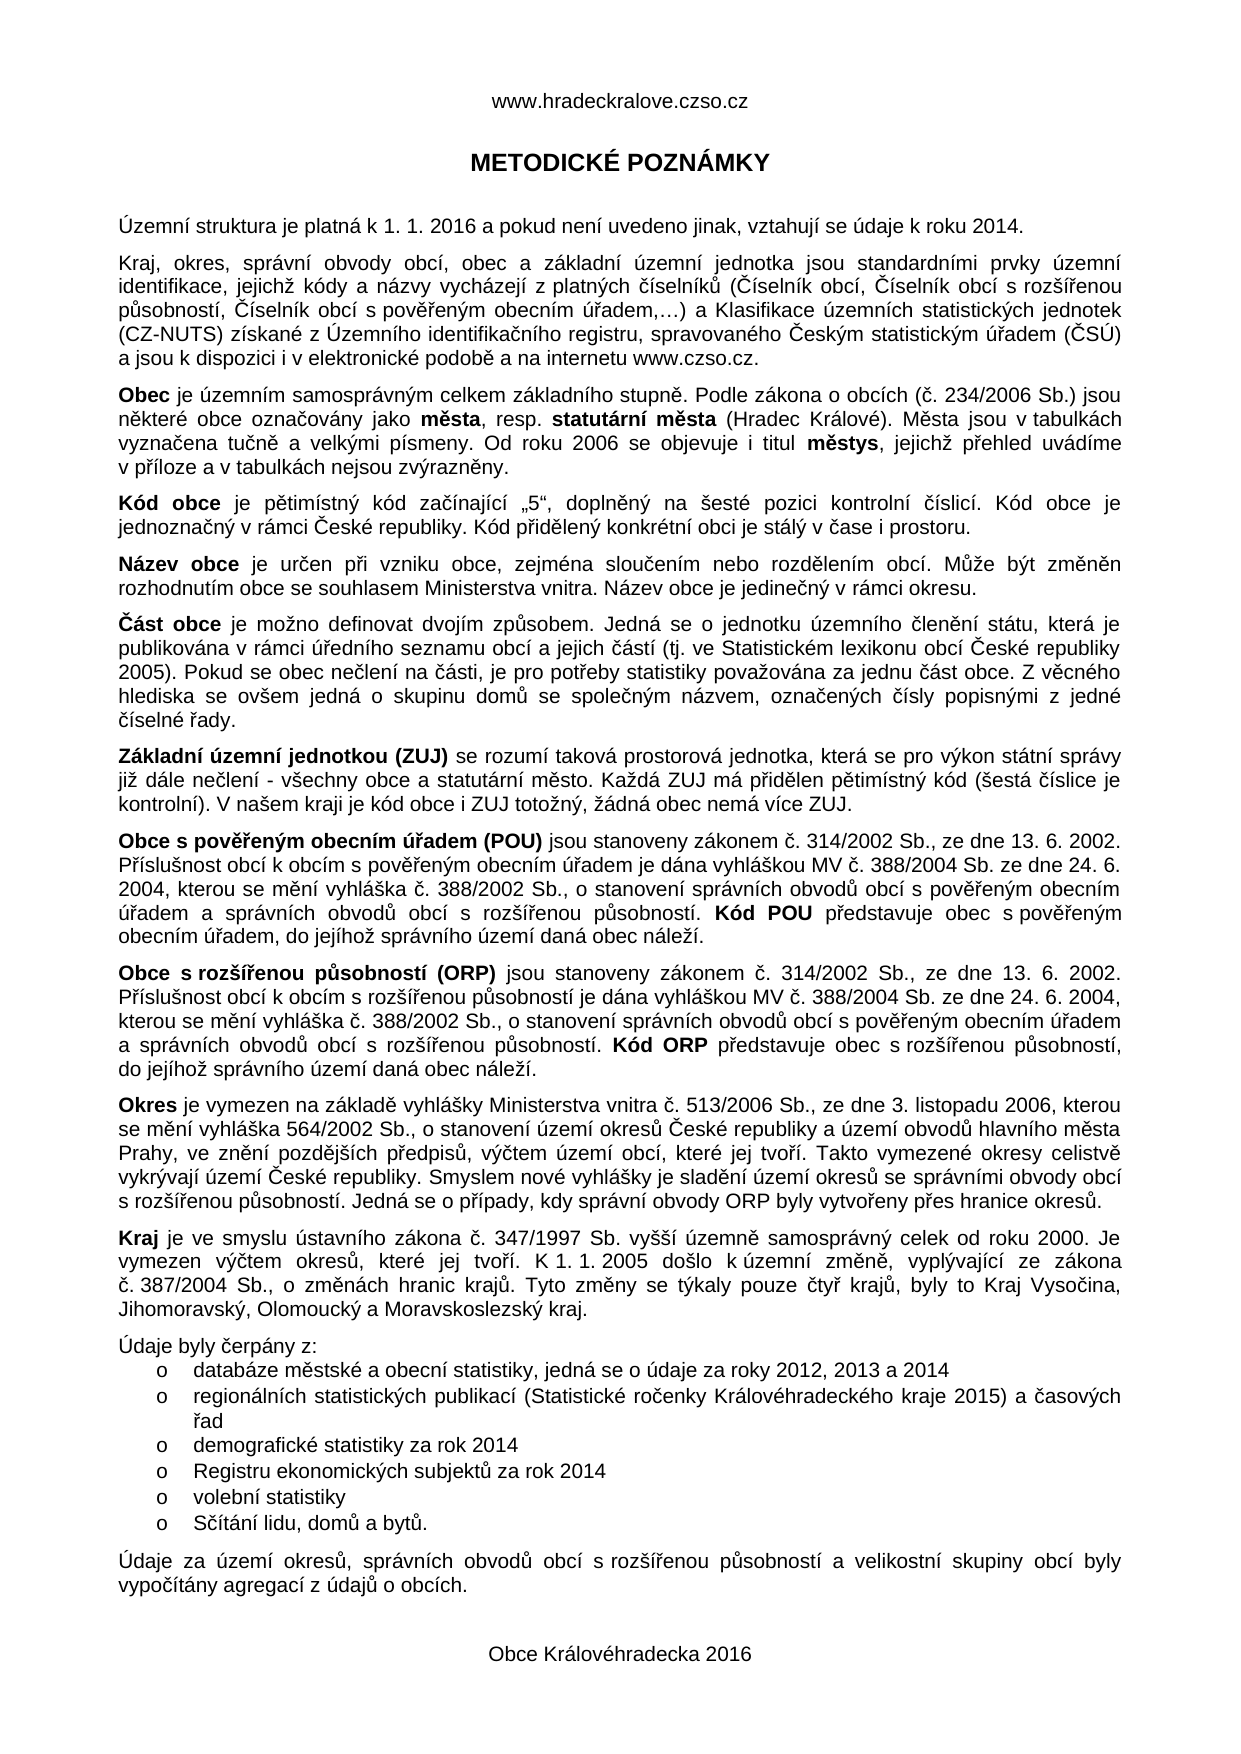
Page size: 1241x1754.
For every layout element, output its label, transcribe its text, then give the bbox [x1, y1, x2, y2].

text Kód obce je pětimístný kód začínající „5“, doplněný na šesté pozici kontrolní číslicí. Kód obce je jednoznačný v rámci České republiky. Kód přidělený konkrétní obci je stálý v čase i prostoru. [118, 491, 1122, 539]
text Obec je územním samosprávným celkem základního stupně. Podle zákona o obcích (č. 234/2006 Sb.) jsou některé obce označovány jako města, resp. statutární města (Hradec Králové). Města jsou v tabulkách vyznačena tučně a velkými písmeny. Od roku 2006 se objevuje i titul městys, jejichž přehled uvádíme v příloze a v tabulkách nejsou zvýrazněny. [118, 383, 1122, 478]
text Název obce je určen při vzniku obce, zejména sloučením nebo rozdělením obcí. Může být změněn rozhodnutím obce se souhlasem Ministerstva vnitra. Název obce je jedinečný v rámci okresu. [118, 551, 1122, 599]
list regionálních statistických publikací (Statistické ročenky Královéhradeckého kraje 2015) a časových řad [156, 1383, 1122, 1433]
text Okres je vymezen na základě vyhlášky Ministerstva vnitra č. 513/2006 Sb., ze dne 3. listopadu 2006, kterou se mění vyhláška 564/2002 Sb., o stanovení území okresů České republiky a území obvodů hlavního města Prahy, ve znění pozdějších předpisů, výčtem území obcí, které jej tvoří. Takto vymezené okresy celistvě vykrývají území České republiky. Smyslem nové vyhlášky je sladění území okresů se správními obvody obcí s rozšířenou působností. Jedná se o případy, kdy správní obvody ORP byly vytvořeny přes hranice okresů. [118, 1093, 1122, 1213]
text Část obce je možno definovat dvojím způsobem. Jedná se o jednotku územního členění státu, která je publikována v rámci úředního seznamu obcí a jejich částí (tj. ve Statistickém lexikonu obcí České republiky 2005). Pokud se obec nečlení na části, je pro potřeby statistiky považována za jednu část obce. Z věcného hlediska se ovšem jedná o skupinu domů se společným názvem, označených čísly popisnými z jedné číselné řady. [118, 612, 1122, 732]
text Kraj je ve smyslu ústavního zákona č. 347/1997 Sb. vyšší územně samosprávný celek od roku 2000. Je vymezen výčtem okresů, které jej tvoří. K 1. 1. 2005 došlo k územní změně, vyplývající ze zákona č. 387/2004 Sb., o změnách hranic krajů. Tyto změny se týkaly pouze čtyř krajů, byly to Kraj Vysočina, Jihomoravský, Olomoucký a Moravskoslezský kraj. [118, 1225, 1122, 1321]
text Údaje za území okresů, správních obvodů obcí s rozšířenou působností a velikostní skupiny obcí byly vypočítány agregací z údajů o obcích. [118, 1549, 1122, 1597]
list Registru ekonomických subjektů za rok 2014 [156, 1459, 1122, 1485]
list Sčítání lidu, domů a bytů. [156, 1511, 1122, 1537]
text Obce s rozšířenou působností (ORP) jsou stanoveny zákonem č. 314/2002 Sb., ze dne 13. 6. 2002. Příslušnost obcí k obcím s rozšířenou působností je dána vyhláškou MV č. 388/2004 Sb. ze dne 24. 6. 2004, kterou se mění vyhláška č. 388/2002 Sb., o stanovení správních obvodů obcí s pověřeným obecním úřadem a správních obvodů obcí s rozšířenou působností. Kód ORP představuje obec s rozšířenou působností, do jejíhož správního území daná obec náleží. [118, 961, 1122, 1081]
text Obce s pověřeným obecním úřadem (POU) jsou stanoveny zákonem č. 314/2002 Sb., ze dne 13. 6. 2002. Příslušnost obcí k obcím s pověřeným obecním úřadem je dána vyhláškou MV č. 388/2004 Sb. ze dne 24. 6. 2004, kterou se mění vyhláška č. 388/2002 Sb., o stanovení správních obvodů obcí s pověřeným obecním úřadem a správních obvodů obcí s rozšířenou působností. Kód POU představuje obec s pověřeným obecním úřadem, do jejíhož správního území daná obec náleží. [118, 828, 1122, 948]
list databáze městské a obecní statistiky, jedná se o údaje za roky 2012, 2013 a 2014 [156, 1358, 1122, 1383]
text Údaje byly čerpány z: [118, 1334, 1122, 1358]
text Územní struktura je platná k 1. 1. 2016 a pokud není uvedeno jinak, vztahují se údaje k roku 2014. [118, 214, 1122, 238]
text metodické poznámky [118, 148, 1122, 176]
text Kraj, okres, správní obvody obcí, obec a základní územní jednotka jsou standardními prvky územní identifikace, jejichž kódy a názvy vycházejí z platných číselníků (Číselník obcí, Číselník obcí s rozšířenou působností, Číselník obcí s pověřeným obecním úřadem,…) a Klasifikace územních statistických jednotek (CZ-NUTS) získané z Územního identifikačního registru, spravovaného Českým statistickým úřadem (ČSÚ) a jsou k dispozici i v elektronické podobě a na internetu www.czso.cz. [118, 250, 1122, 370]
text Základní územní jednotkou (ZUJ) se rozumí taková prostorová jednotka, která se pro výkon státní správy již dále nečlení - všechny obce a statutární město. Každá ZUJ má přidělen pětimístný kód (šestá číslice je kontrolní). V našem kraji je kód obce i ZUJ totožný, žádná obec nemá více ZUJ. [118, 744, 1122, 816]
list demografické statistiky za rok 2014 [156, 1433, 1122, 1459]
list volební statistiky [156, 1485, 1122, 1511]
